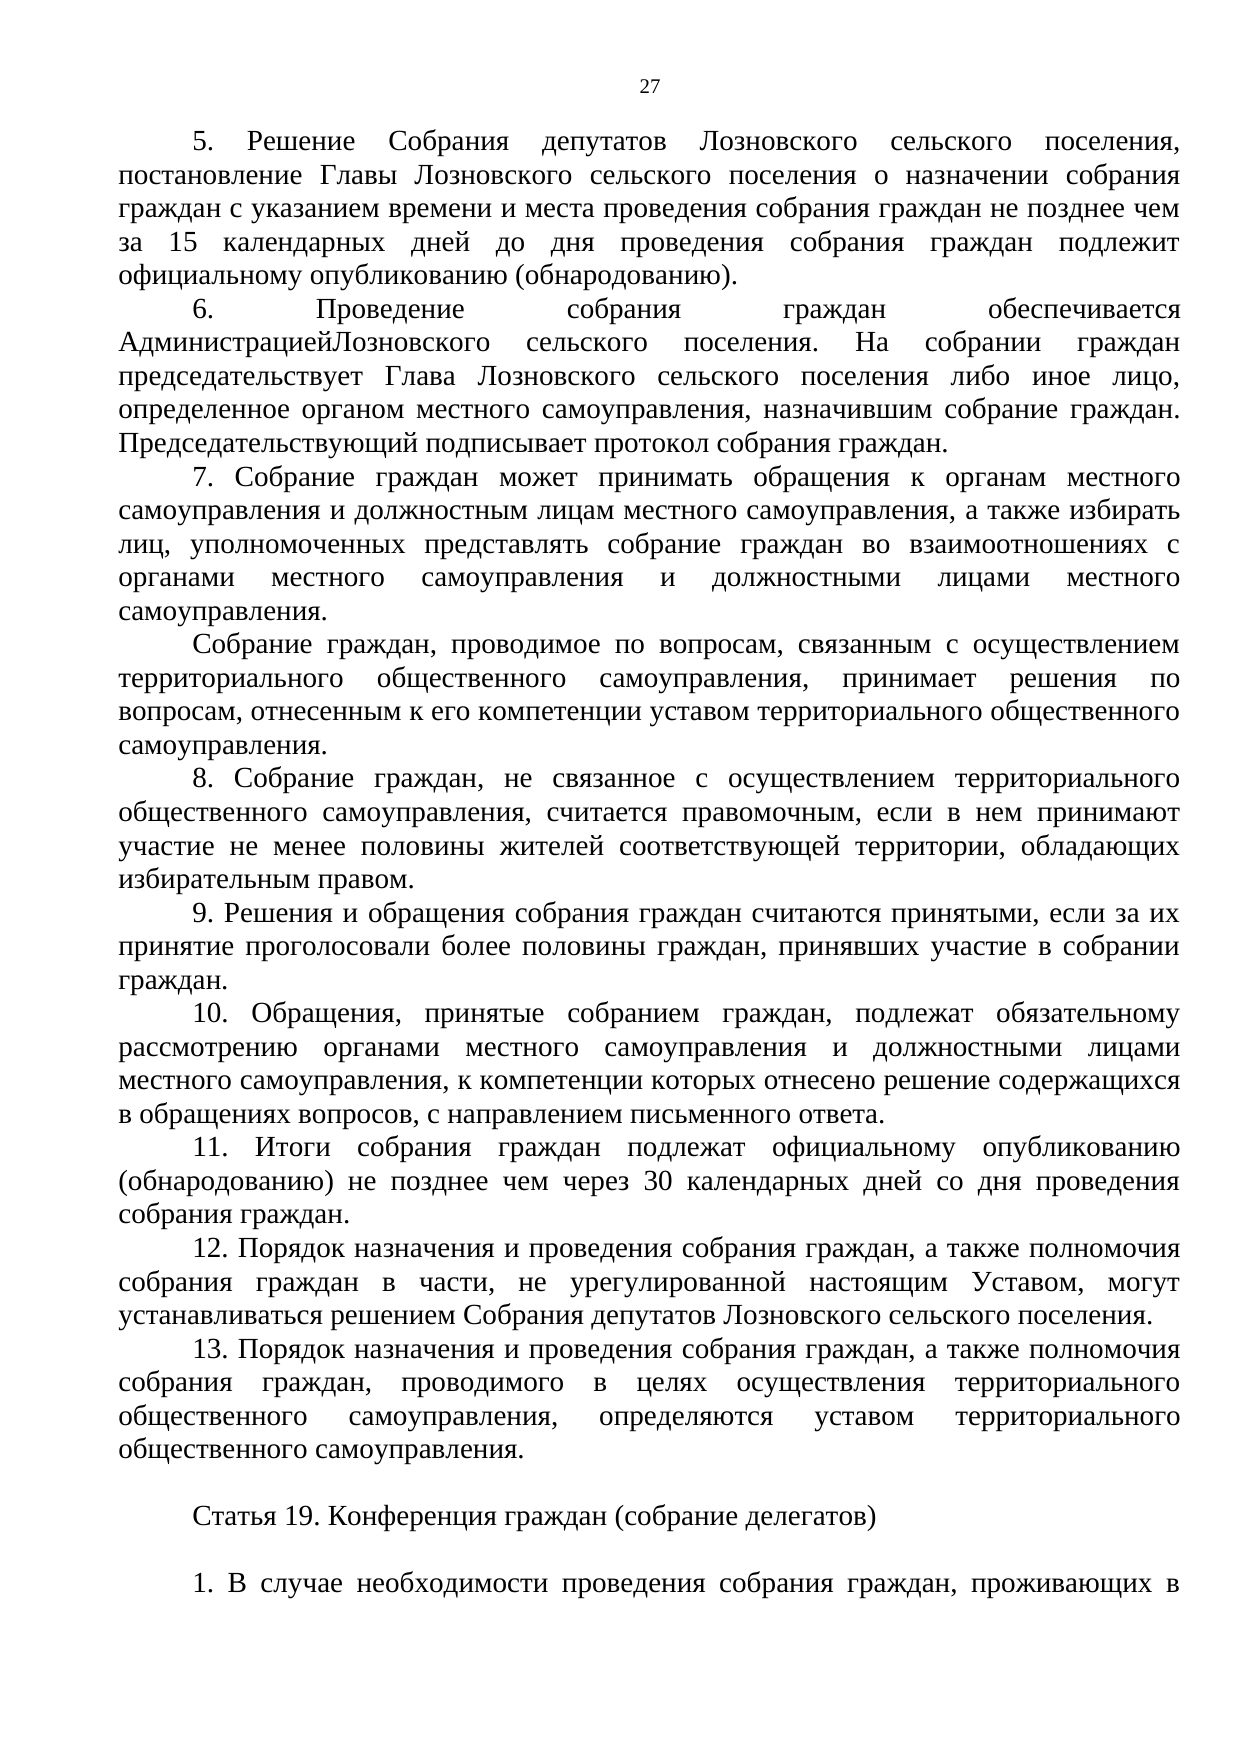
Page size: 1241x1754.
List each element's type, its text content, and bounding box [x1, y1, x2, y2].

text 9. Решения и обращения собрания граждан считаются принятыми, если за их принятие проголосовали более половины граждан, принявших участие в собрании граждан. [118, 895, 1181, 995]
text 6. Проведение собрания граждан обеспечивается АдминистрациейЛозновского сельского поселения. На собрании граждан председательствует Глава Лозновского сельского поселения либо иное лицо, определенное органом местного самоуправления, назначившим собрание граждан. Председательствующий подписывает протокол собрания граждан. [118, 291, 1181, 459]
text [118, 1566, 1181, 1599]
text 13. Порядок назначения и проведения собрания граждан, а также полномочия собрания граждан, проводимого в целях осуществления территориального общественного самоуправления, определяются уставом территориального общественного самоуправления. [118, 1331, 1181, 1465]
text 8. Собрание граждан, не связанное с осуществлением территориального общественного самоуправления, считается правомочным, если в нем принимают участие не менее половины жителей соответствующей территории, обладающих избирательным правом. [118, 761, 1181, 895]
text 10. Обращения, принятые собранием граждан, подлежат обязательному рассмотрению органами местного самоуправления и должностными лицами местного самоуправления, к компетенции которых отнесено решение содержащихся в обращениях вопросов, с направлением письменного ответа. [118, 995, 1181, 1129]
text 7. Собрание граждан может принимать обращения к органам местного самоуправления и должностным лицам местного самоуправления, а также избирать лиц, уполномоченных представлять собрание граждан во взаимоотношениях с органами местного самоуправления и должностными лицами местного самоуправления. [118, 459, 1181, 626]
text 12. Порядок назначения и проведения собрания граждан, а также полномочия собрания граждан в части, не урегулированной настоящим Уставом, могут устанавливаться решением Собрания депутатов Лозновского сельского поселения. [118, 1230, 1181, 1331]
text 5. Решение Собрания депутатов Лозновского сельского поселения, постановление Главы Лозновского сельского поселения о назначении собрания граждан с указанием времени и места проведения собрания граждан не позднее чем за 15 календарных дней до дня проведения собрания граждан подлежит официальному опубликованию (обнародованию). [118, 123, 1181, 291]
text Собрание граждан, проводимое по вопросам, связанным с осуществлением территориального общественного самоуправления, принимает решения по вопросам, отнесенным к его компетенции уставом территориального общественного самоуправления. [118, 626, 1181, 761]
text 11. Итоги собрания граждан подлежат официальному опубликованию (обнародованию) не позднее чем через 30 календарных дней со дня проведения собрания граждан. [118, 1129, 1181, 1230]
text Статья 19. Конференция граждан (собрание делегатов) [118, 1498, 1181, 1532]
